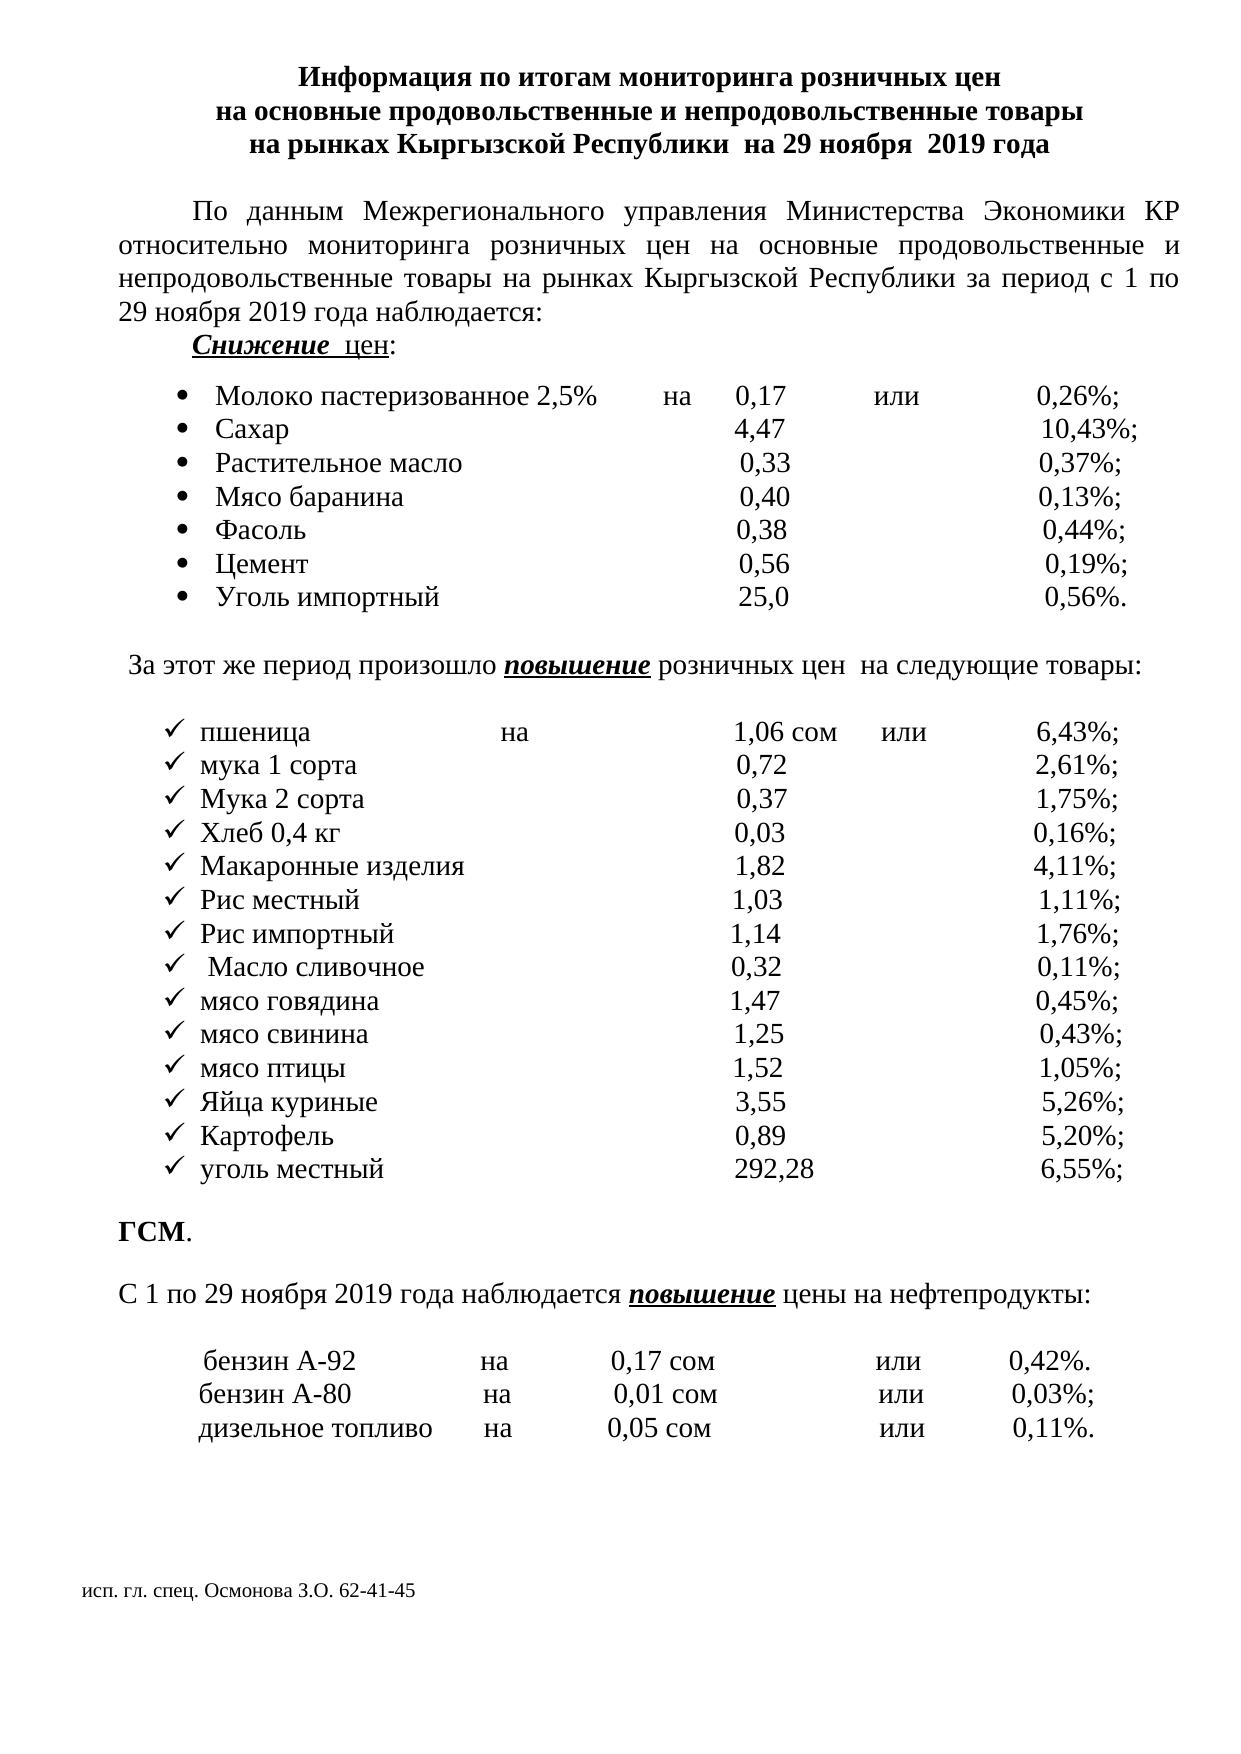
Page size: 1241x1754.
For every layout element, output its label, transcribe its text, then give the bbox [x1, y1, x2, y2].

list Растительное масло 0,33 0,37%; [177, 445, 1181, 479]
text дизельное топливо на 0,05 сом или 0,11%. [118, 1410, 1181, 1444]
text на рынках Кыргызской Республики на 29 ноября 2019 года [118, 126, 1181, 160]
list Молоко пастеризованное 2,5% на 0,17 или 0,26%; [177, 378, 1181, 411]
text Информация по итогам мониторинга розничных цен [118, 59, 1181, 93]
list Рис импортный 1,14 1,76%; [162, 916, 1181, 949]
text Снижение цен: [118, 327, 1181, 361]
text По данным Межрегионального управления Министерства Экономики КР относительно мониторинга розничных цен на основные продовольственные и непродовольственные товары на рынках Кыргызской Республики за период с 1 по 29 ноября 2019 года наблюдается: [118, 193, 1181, 327]
text ГСМ. [118, 1214, 1181, 1247]
list мясо птицы 1,52 1,05%; [162, 1050, 1181, 1084]
list мясо говядина 1,47 0,45%; [162, 983, 1181, 1017]
list Цемент 0,56 0,19%; [177, 546, 1181, 579]
list бензин А-92 на 0,17 сом или 0,42%. [203, 1343, 1181, 1377]
list мясо свинина 1,25 0,43%; [162, 1017, 1181, 1050]
text С 1 по 29 ноября 2019 года наблюдается повышение цены на нефтепродукты: [118, 1276, 1181, 1309]
list Уголь импортный 25,0 0,56%. [177, 579, 1181, 613]
list уголь местный 292,28 6,55%; [162, 1151, 1181, 1185]
text на основные продовольственные и непродовольственные товары [118, 93, 1181, 126]
text За этот же период произошло повышение розничных цен на следующие товары: [128, 647, 1181, 680]
list Фасоль 0,38 0,44%; [177, 512, 1181, 546]
list Мясо баранина 0,40 0,13%; [177, 479, 1181, 512]
table_header [59, 1578, 1226, 1674]
list Хлеб 0,4 кг 0,03 0,16%; [162, 815, 1181, 848]
list Сахар 4,47 10,43%; [177, 411, 1181, 445]
list Масло сливочное 0,32 0,11%; [162, 949, 1181, 983]
list Рис местный 1,03 1,11%; [162, 882, 1181, 916]
list Яйца куриные 3,55 5,26%; [162, 1084, 1181, 1118]
list пшеница на 1,06 сом или 6,43%; [162, 714, 1181, 747]
list Макаронные изделия 1,82 4,11%; [162, 848, 1181, 882]
list Мука 2 сорта 0,37 1,75%; [162, 781, 1181, 815]
list мука 1 сорта 0,72 2,61%; [162, 747, 1181, 781]
list Картофель 0,89 5,20%; [162, 1118, 1181, 1151]
text бензин А-80 на 0,01 сом или 0,03%; [118, 1377, 1181, 1410]
